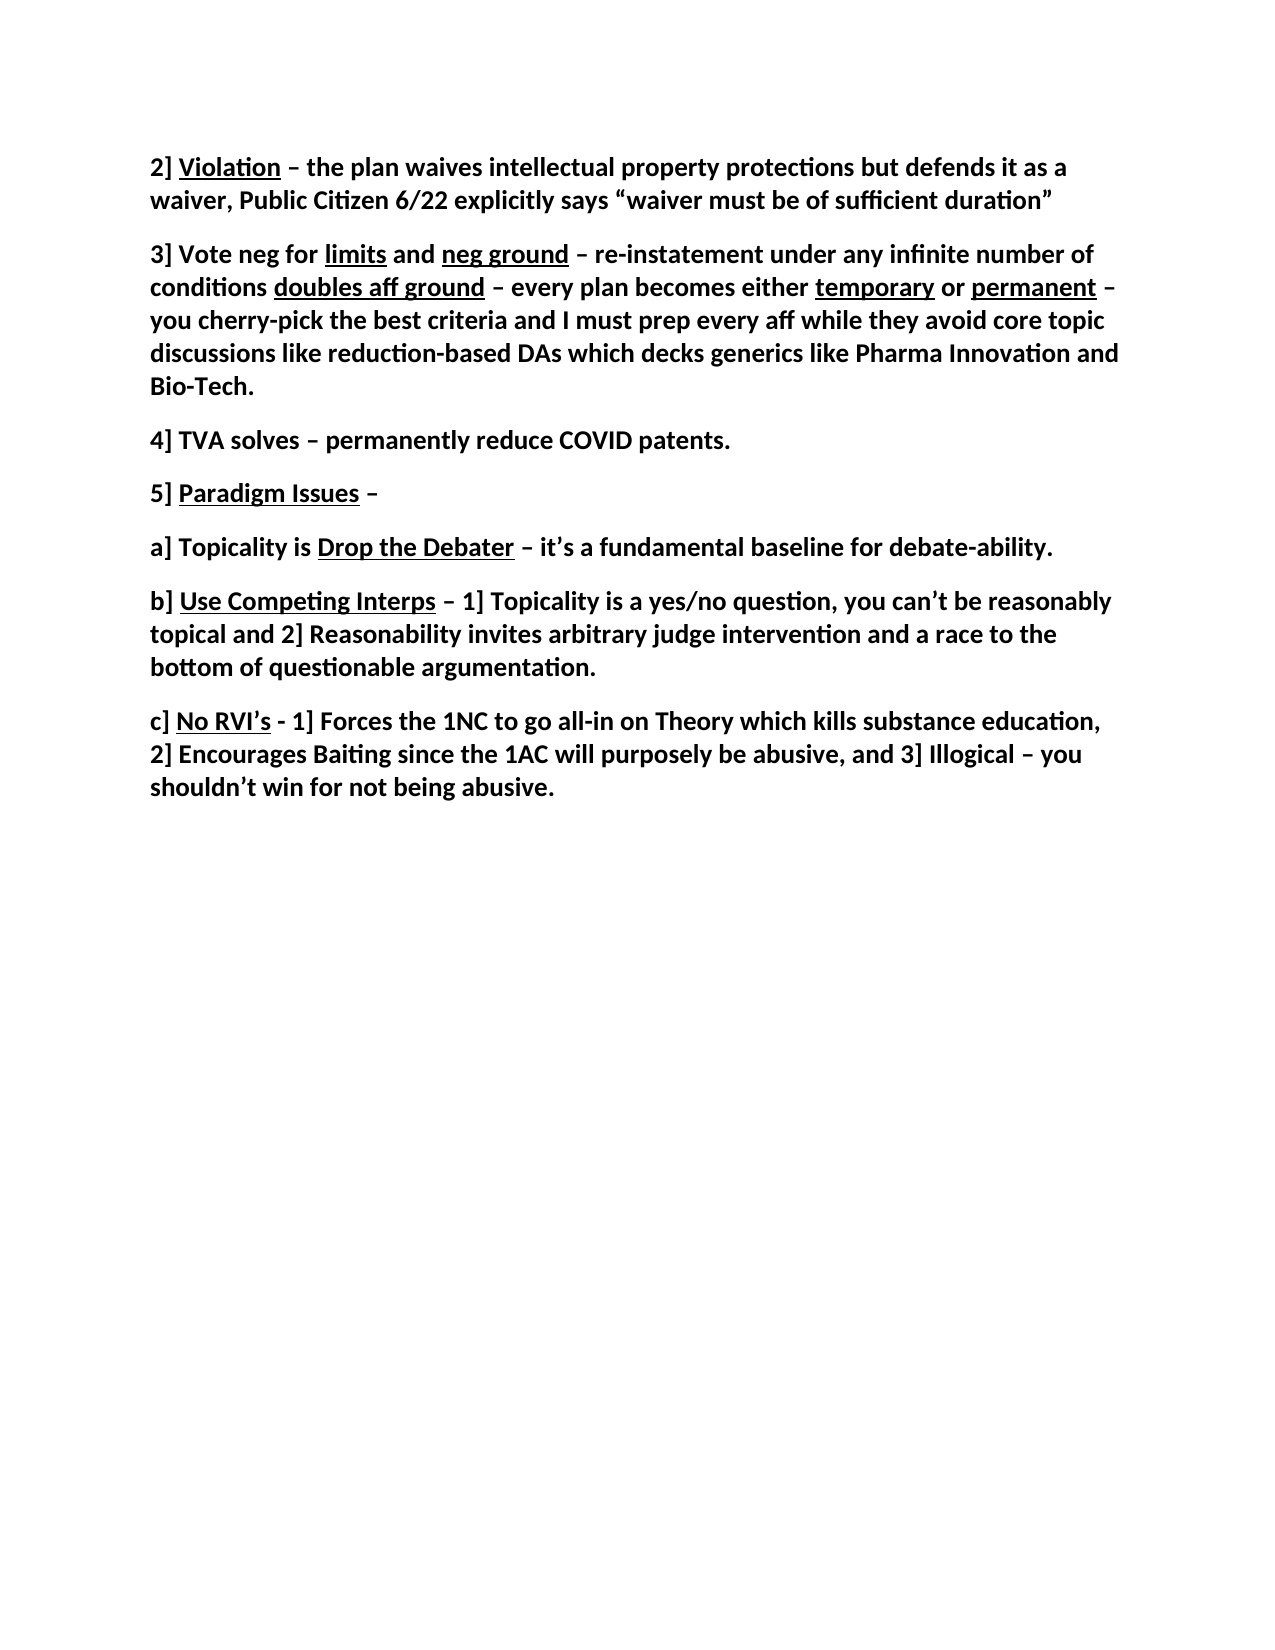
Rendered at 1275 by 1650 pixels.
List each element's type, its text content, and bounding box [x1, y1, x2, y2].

subtitle 2] Violation – the plan waives intellectual property protections but defends it as a waiver, Public Citizen 6/22 explicitly says “waiver must be of sufficient duration” [150, 150, 1125, 216]
subtitle 3] Vote neg for limits and neg ground – re-instatement under any infinite number of conditions doubles aff ground – every plan becomes either temporary or permanent – you cherry-pick the best criteria and I must prep every aff while they avoid core topic discussions like reduction-based DAs which decks generics like Pharma Innovation and Bio-Tech. [150, 237, 1125, 402]
subtitle 5] Paradigm Issues – [150, 477, 1125, 510]
subtitle c] No RVI’s - 1] Forces the 1NC to go all-in on Theory which kills substance education, 2] Encourages Baiting since the 1AC will purposely be abusive, and 3] Illogical – you shouldn’t win for not being abusive. [150, 704, 1125, 803]
subtitle a] Topicality is Drop the Debater – it’s a fundamental baseline for debate-ability. [150, 531, 1125, 563]
subtitle b] Use Competing Interps – 1] Topicality is a yes/no question, you can’t be reasonably topical and 2] Reasonability invites arbitrary judge intervention and a race to the bottom of questionable argumentation. [150, 584, 1125, 683]
subtitle 4] TVA solves – permanently reduce COVID patents. [150, 423, 1125, 456]
